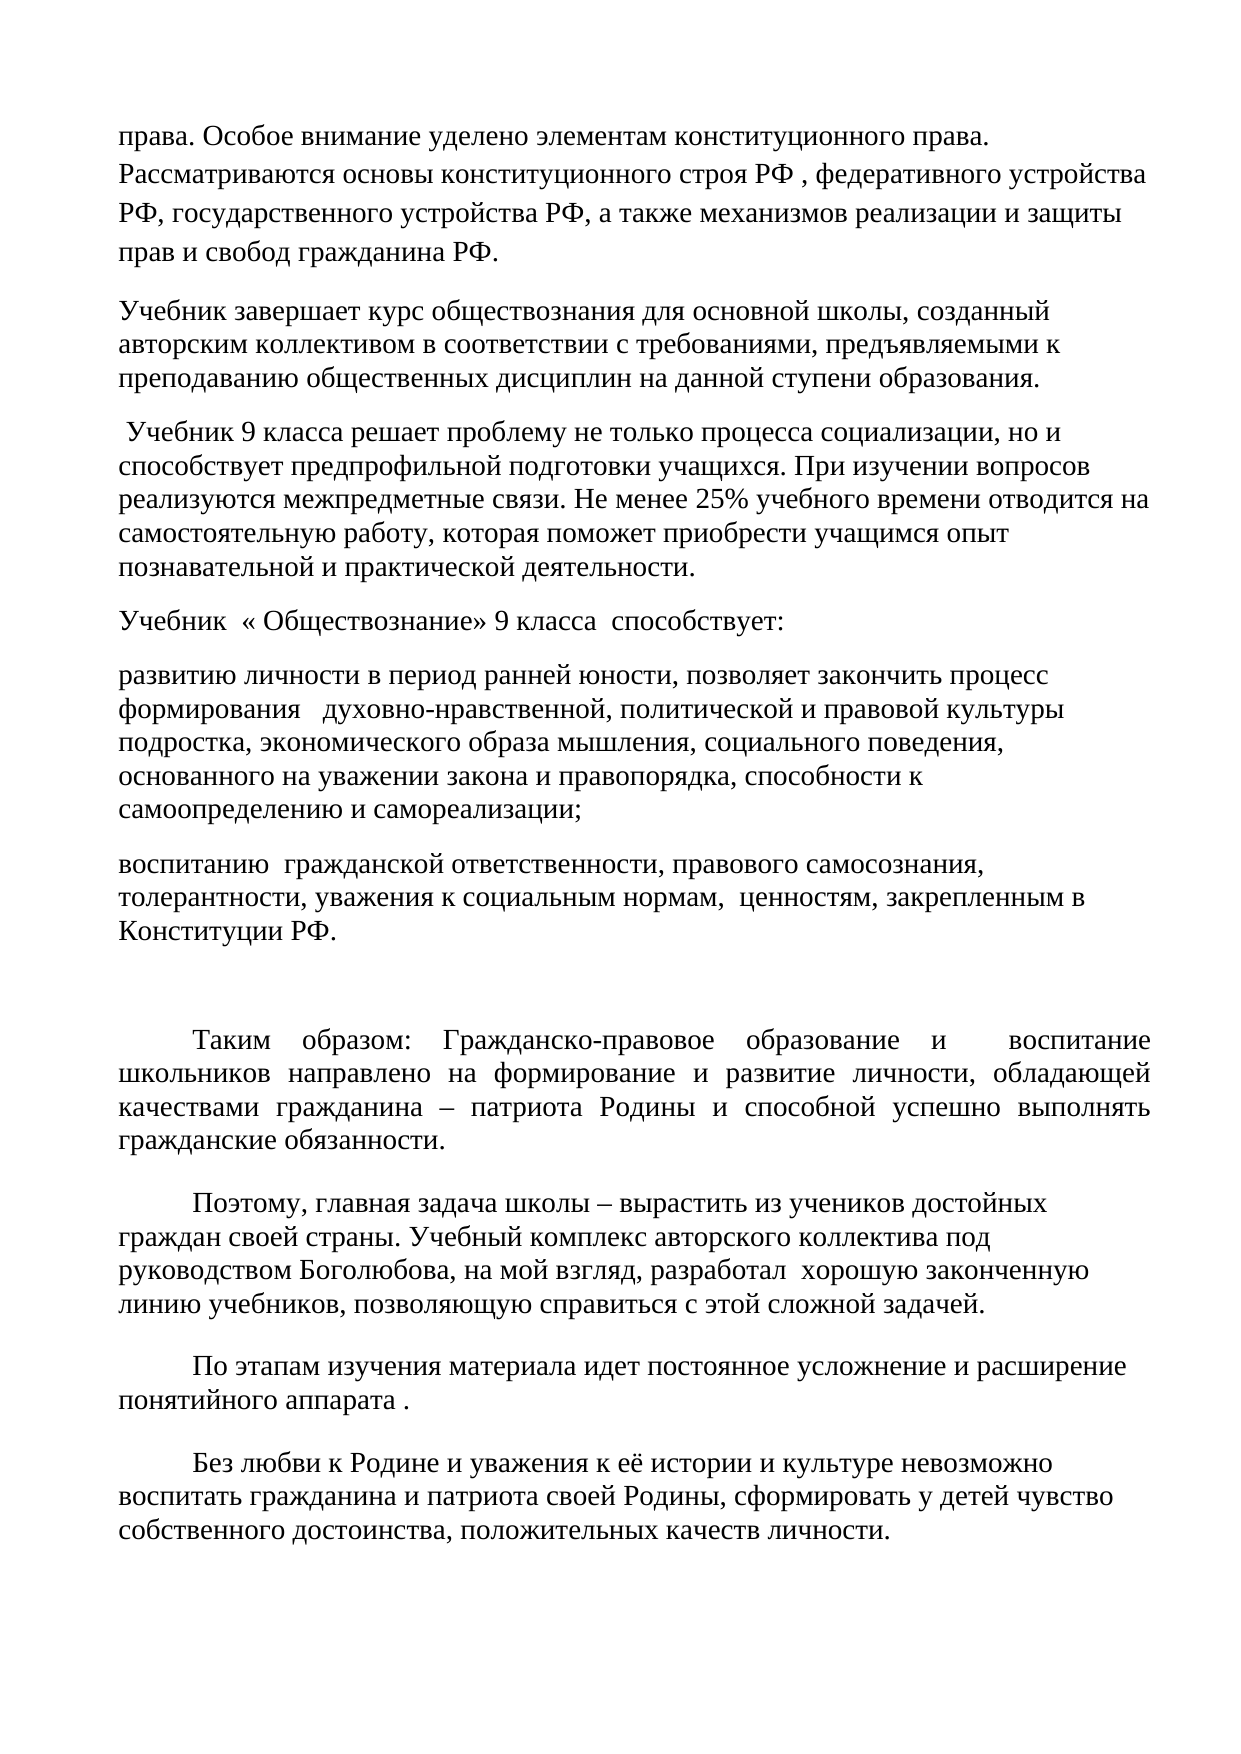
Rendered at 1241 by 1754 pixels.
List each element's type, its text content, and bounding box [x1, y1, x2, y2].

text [118, 118, 1152, 267]
text Учебник « Обществознание» 9 класса способствует: [118, 603, 1152, 637]
text развитию личности в период ранней юности, позволяет закончить процесс формирования духовно-нравственной, политической и правовой культуры подростка, экономического образа мышления, социального поведения, основанного на уважении закона и правопорядка, способности к самоопределению и самореализации; [118, 657, 1152, 825]
text Таким образом: Гражданско-правовое образование и воспитание школьников направлено на формирование и развитие личности, обладающей качествами гражданина – патриота Родины и способной успешно выполнять гражданские обязанности. [118, 1022, 1152, 1156]
text По этапам изучения материала идет постоянное усложнение и расширение понятийного аппарата . [118, 1348, 1152, 1416]
text Учебник 9 класса решает проблему не только процесса социализации, но и способствует предпрофильной подготовки учащихся. При изучении вопросов реализуются межпредметные связи. Не менее 25% учебного времени отводится на самостоятельную работу, которая поможет приобрести учащимся опыт познавательной и практической деятельности. [118, 414, 1152, 582]
text Поэтому, главная задача школы – вырастить из учеников достойных граждан своей страны. Учебный комплекс авторского коллектива под руководством Боголюбова, на мой взгляд, разработал хорошую законченную линию учебников, позволяющую справиться с этой сложной задачей. [118, 1185, 1152, 1319]
text воспитанию гражданской ответственности, правового самосознания, толерантности, уважения к социальным нормам, ценностям, закрепленным в Конституции РФ. [118, 846, 1152, 947]
text Без любви к Родине и уважения к её истории и культуре невозможно воспитать гражданина и патриота своей Родины, сформировать у детей чувство собственного достоинства, положительных качеств личности. [118, 1445, 1152, 1545]
text Учебник завершает курс обществознания для основной школы, созданный авторским коллективом в соответствии с требованиями, предъявляемыми к преподаванию общественных дисциплин на данной ступени образования. [118, 293, 1152, 394]
